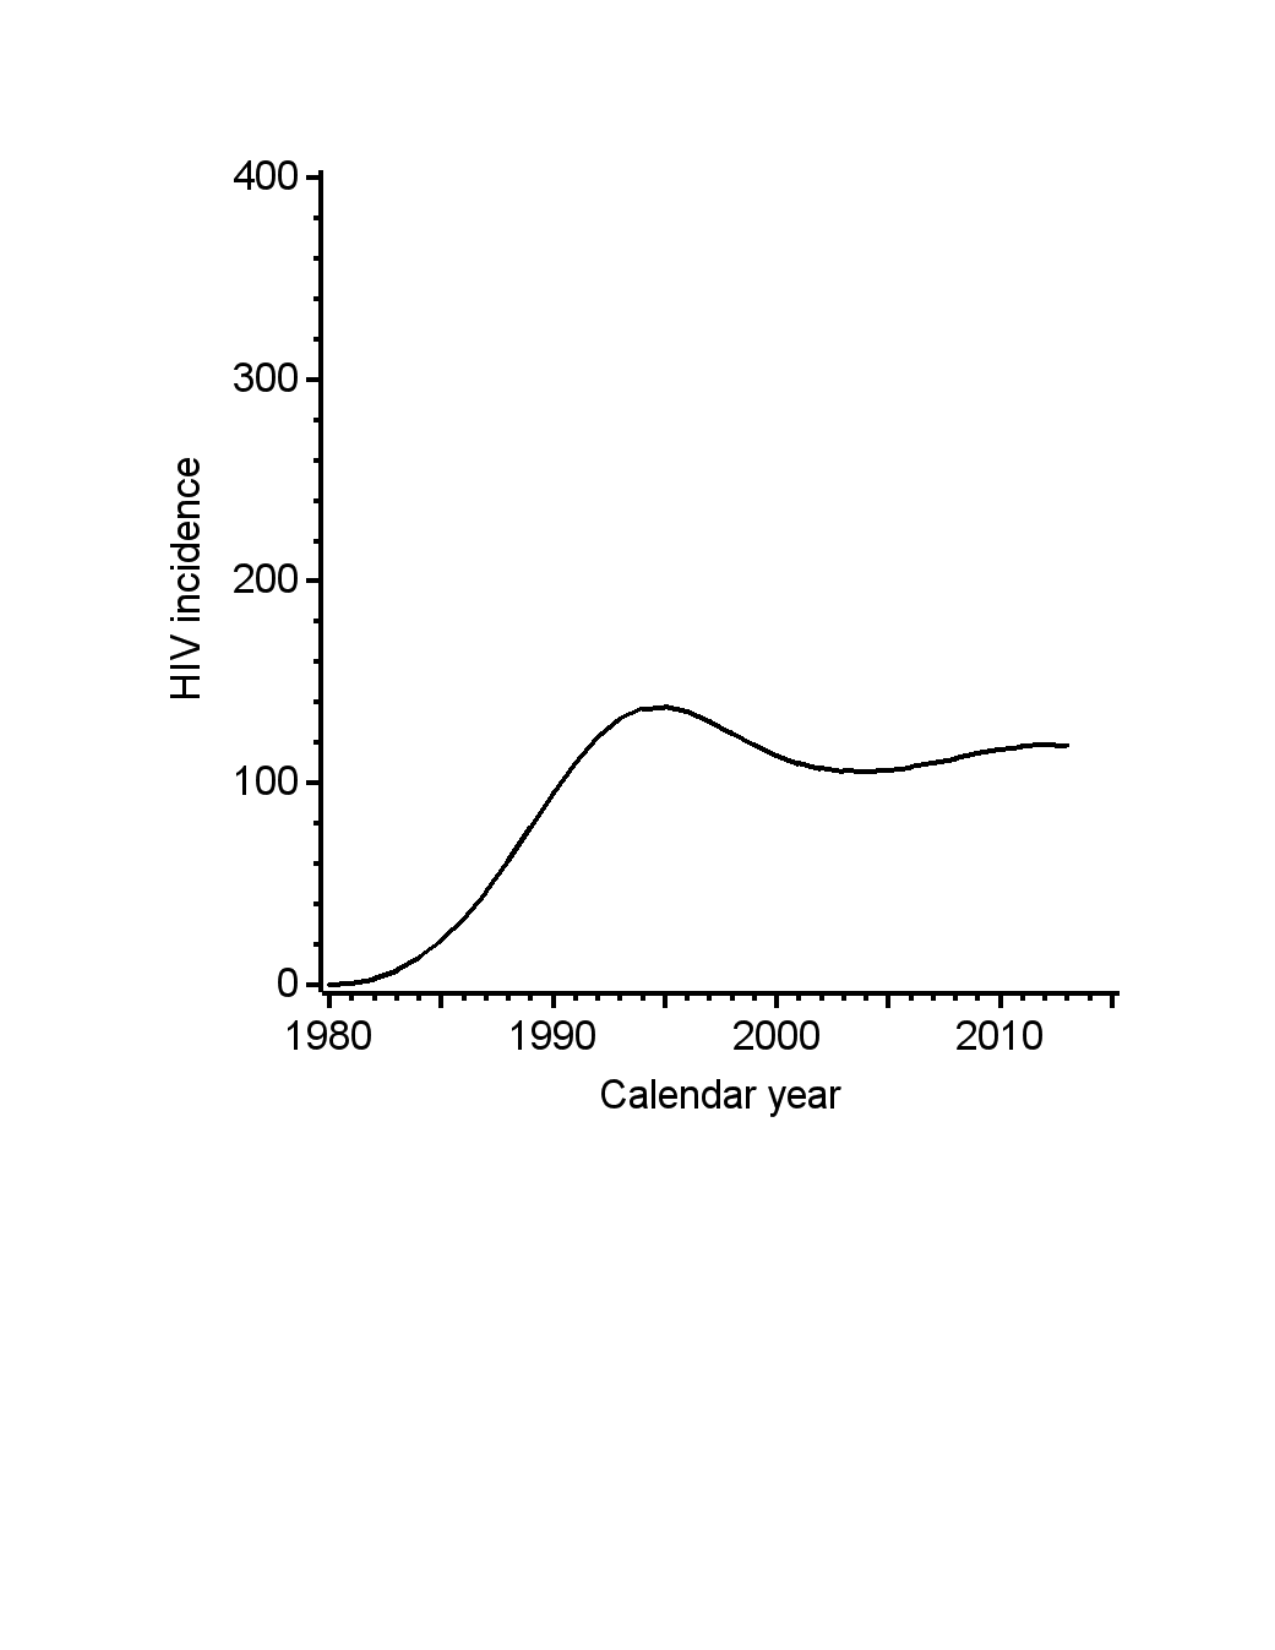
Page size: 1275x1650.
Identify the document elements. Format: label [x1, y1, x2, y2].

picture [147, 147, 1127, 1127]
